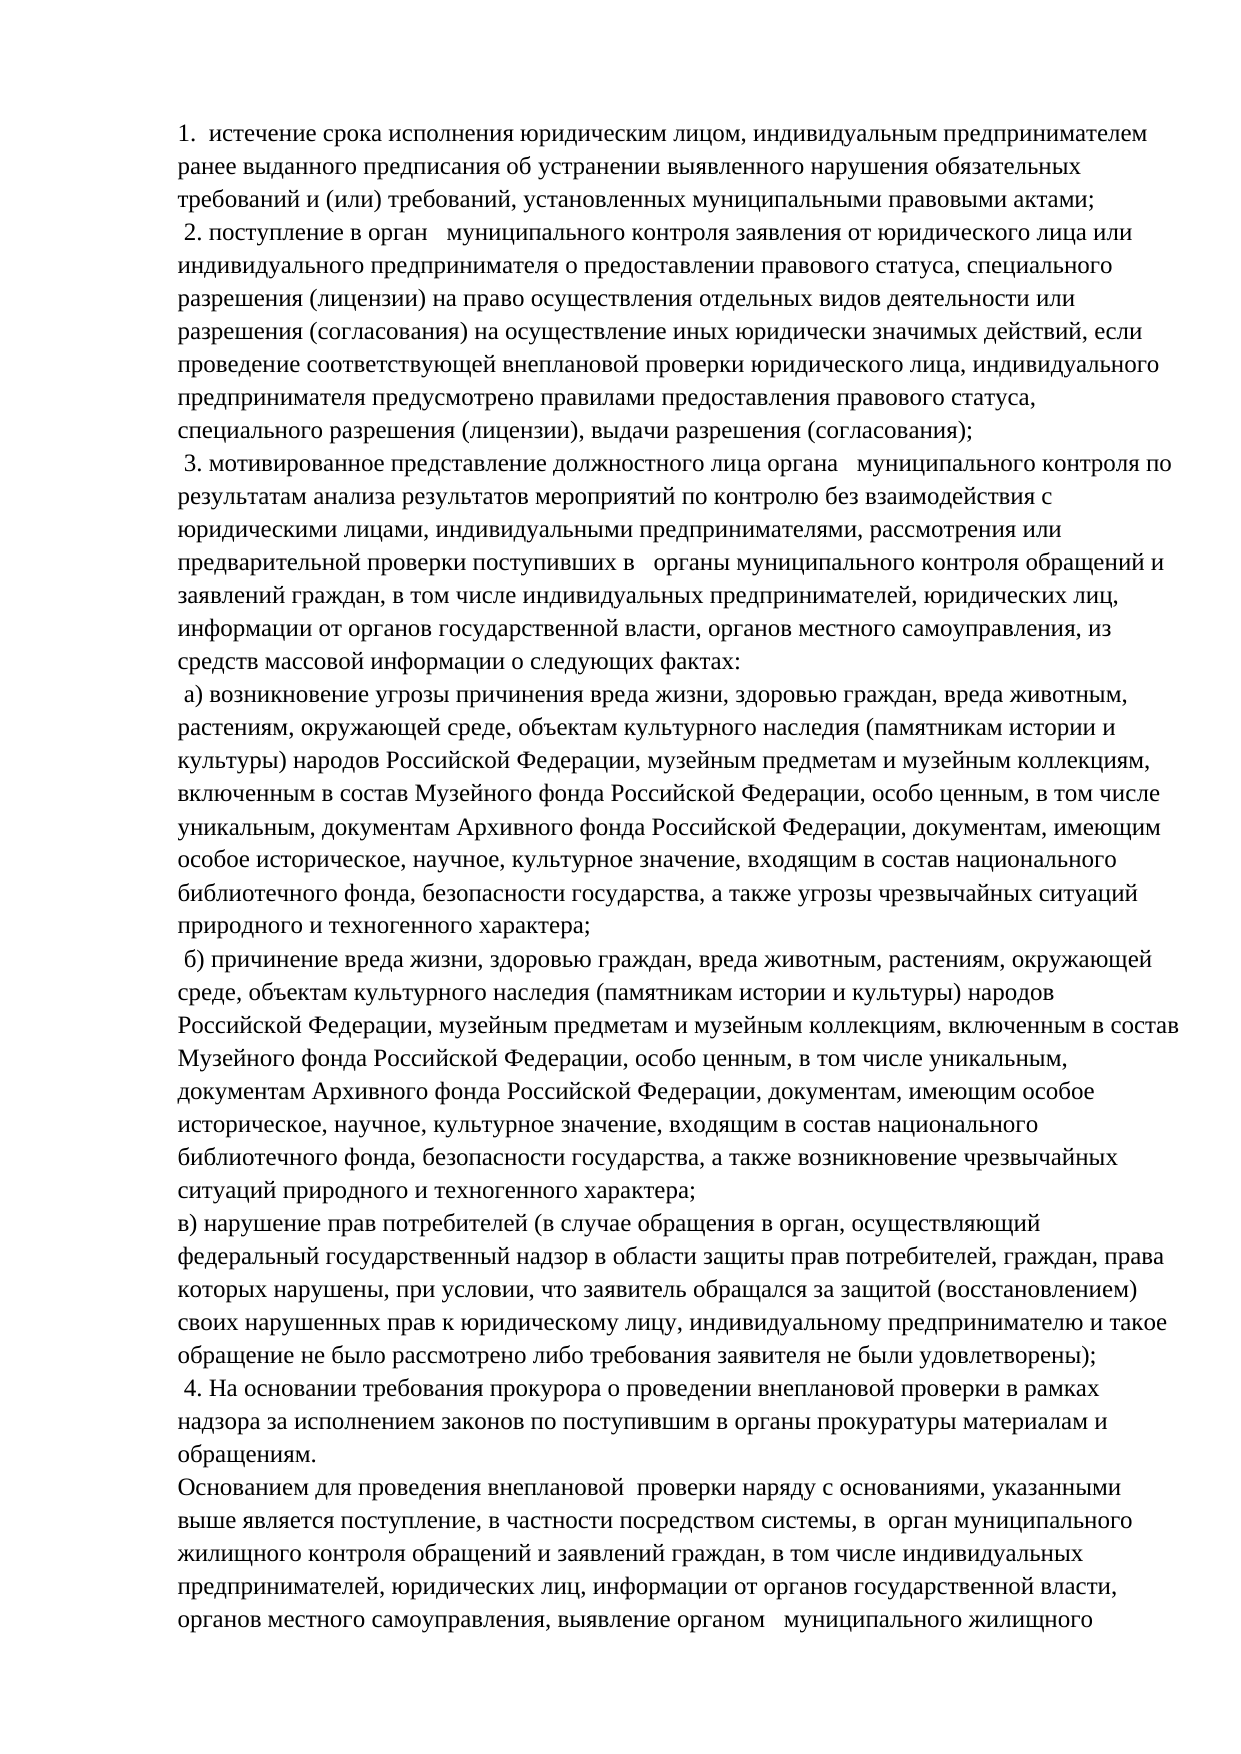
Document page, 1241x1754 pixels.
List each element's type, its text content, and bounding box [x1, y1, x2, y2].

text б) причинение вреда жизни, здоровью граждан, вреда животным, растениям, окружающей среде, объектам культурного наследия (памятникам истории и культуры) народов Российской Федерации, музейным предметам и музейным коллекциям, включенным в состав Музейного фонда Российской Федерации, особо ценным, в том числе уникальным, документам Архивного фонда Российской Федерации, документам, имеющим особое историческое, научное, культурное значение, входящим в состав национального библиотечного фонда, безопасности государства, а также возникновение чрезвычайных ситуаций природного и техногенного характера; [177, 944, 1181, 1203]
text 2. поступление в орган муниципального контроля заявления от юридического лица или индивидуального предпринимателя о предоставлении правового статуса, специального разрешения (лицензии) на право осуществления отдельных видов деятельности или разрешения (согласования) на осуществление иных юридически значимых действий, если проведение соответствующей внеплановой проверки юридического лица, индивидуального предпринимателя предусмотрено правилами предоставления правового статуса, специального разрешения (лицензии), выдачи разрешения (согласования); [177, 217, 1181, 444]
text 1. истечение срока исполнения юридическим лицом, индивидуальным предпринимателем ранее выданного предписания об устранении выявленного нарушения обязательных требований и (или) требований, установленных муниципальными правовыми актами; [177, 118, 1181, 213]
text в) нарушение прав потребителей (в случае обращения в орган, осуществляющий федеральный государственный надзор в области защиты прав потребителей, граждан, права которых нарушены, при условии, что заявитель обращался за защитой (восстановлением) своих нарушенных прав к юридическому лицу, индивидуальному предпринимателю и такое обращение не было рассмотрено либо требования заявителя не были удовлетворены); [177, 1208, 1181, 1369]
text а) возникновение угрозы причинения вреда жизни, здоровью граждан, вреда животным, растениям, окружающей среде, объектам культурного наследия (памятникам истории и культуры) народов Российской Федерации, музейным предметам и музейным коллекциям, включенным в состав Музейного фонда Российской Федерации, особо ценным, в том числе уникальным, документам Архивного фонда Российской Федерации, документам, имеющим особое историческое, научное, культурное значение, входящим в состав национального библиотечного фонда, безопасности государства, а также угрозы чрезвычайных ситуаций природного и техногенного характера; [177, 679, 1181, 939]
text 3. мотивированное представление должностного лица органа муниципального контроля по результатам анализа результатов мероприятий по контролю без взаимодействия с юридическими лицами, индивидуальными предпринимателями, рассмотрения или предварительной проверки поступивших в органы муниципального контроля обращений и заявлений граждан, в том числе индивидуальных предпринимателей, юридических лиц, информации от органов государственной власти, органов местного самоуправления, из средств массовой информации о следующих фактах: [177, 448, 1181, 675]
text 4. На основании требования прокурора о проведении внеплановой проверки в рамках надзора за исполнением законов по поступившим в органы прокуратуры материалам и обращениям. [177, 1373, 1181, 1468]
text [177, 1472, 1181, 1633]
